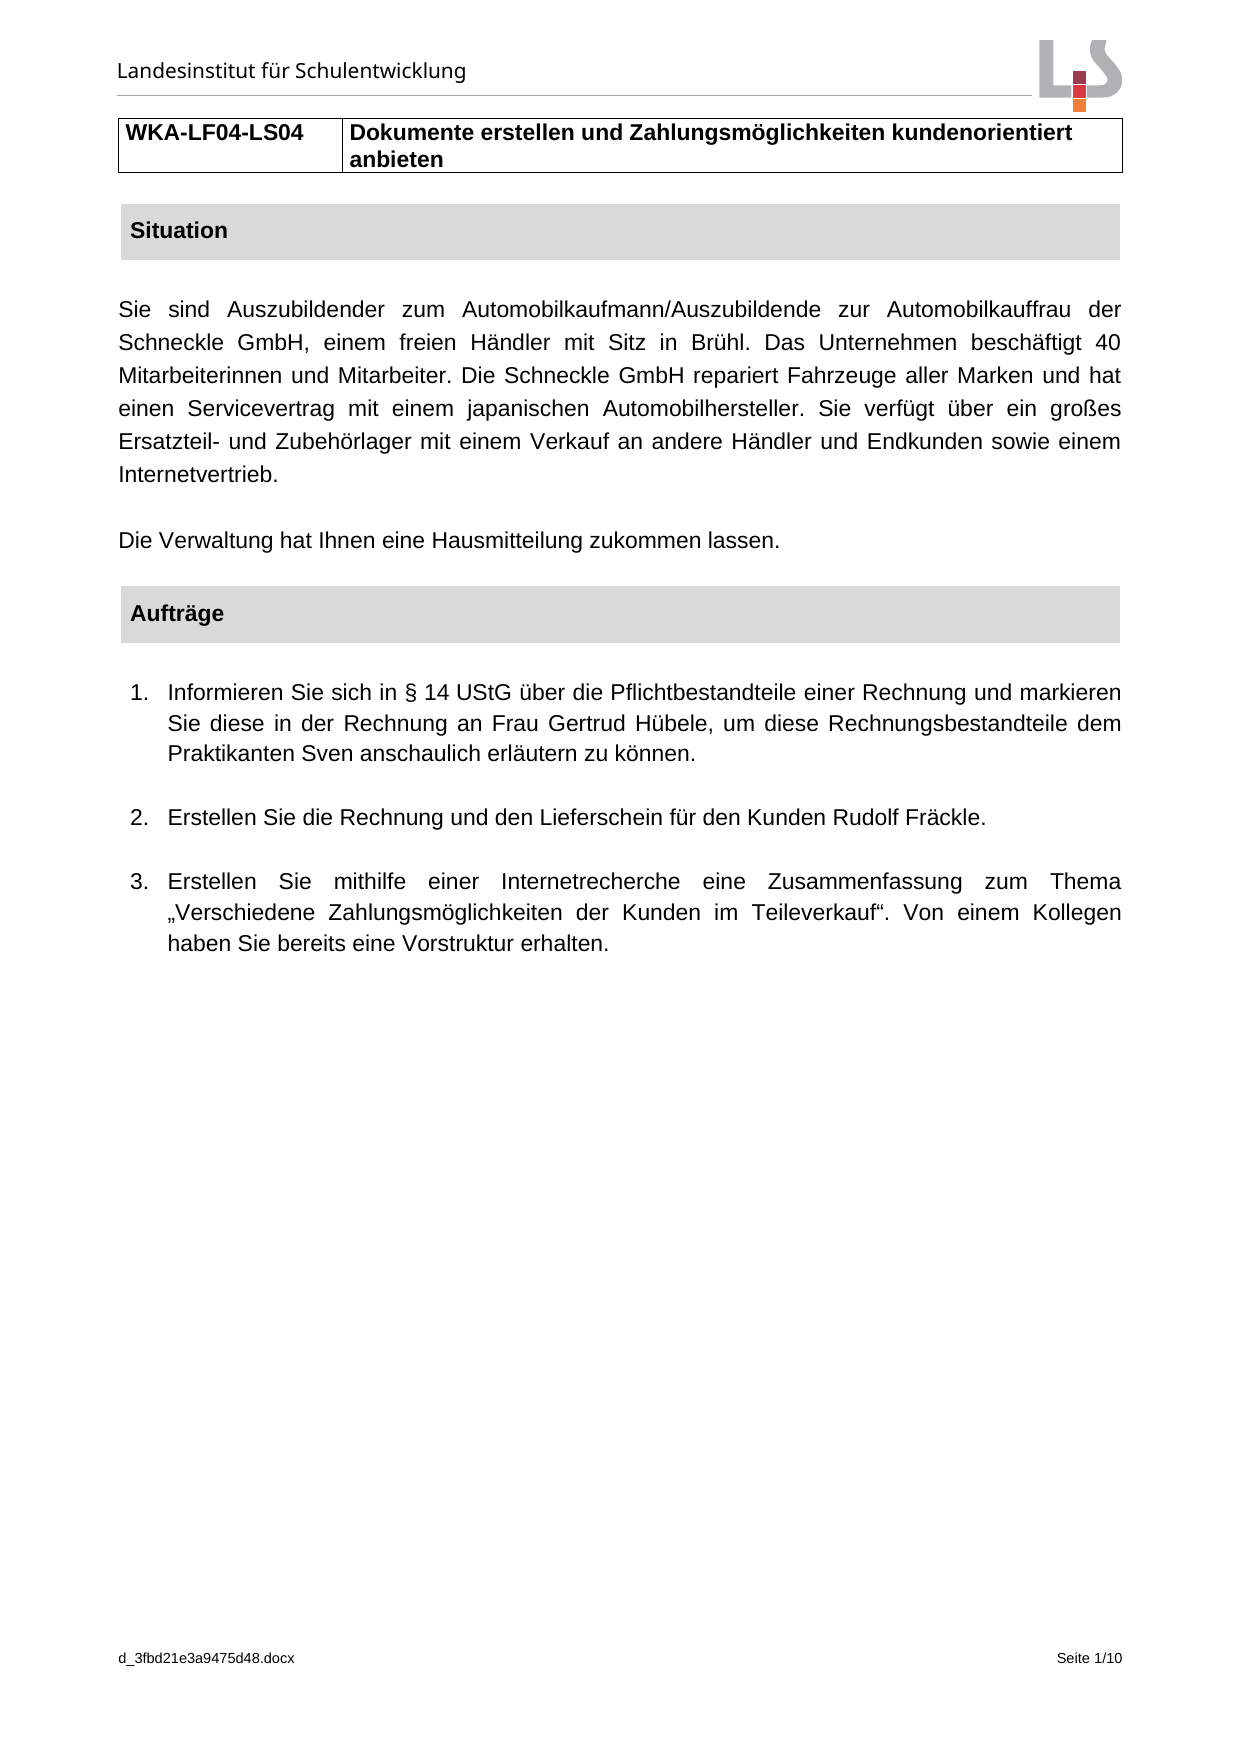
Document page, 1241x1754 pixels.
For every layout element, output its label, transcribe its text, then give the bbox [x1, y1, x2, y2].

text Erstellen Sie die Rechnung und den Lieferschein für den Kunden Rudolf Fräckle. [130, 801, 1122, 832]
text Informieren Sie sich in § 14 UStG über die Pflichtbestandteile einer Rechnung und markieren Sie diese in der Rechnung an Frau Gertrud Hübele, um diese Rechnungsbestandteile dem Praktikanten Sven anschaulich erläutern zu können. [130, 676, 1122, 768]
text Sie sind Auszubildender zum Automobilkaufmann/Auszubildende zur Automobilkauffrau der Schneckle GmbH, einem freien Händler mit Sitz in Brühl. Das Unternehmen beschäftigt 40 Mitarbeiterinnen und Mitarbeiter. Die Schneckle GmbH repariert Fahrzeuge aller Marken und hat einen Servicevertrag mit einem japanischen Automobilhersteller. Sie verfügt über ein großes Ersatzteil- und Zubehörlager mit einem Verkauf an andere Händler und Endkunden sowie einem Internetvertrieb. [118, 291, 1122, 489]
text Erstellen Sie mithilfe einer Internetrecherche eine Zusammenfassung zum Thema „Verschiedene Zahlungsmöglichkeiten der Kunden im Teileverkauf“. Von einem Kollegen haben Sie bereits eine Vorstruktur erhalten. [130, 865, 1122, 957]
table_header WKA-LF04-LS04 [119, 119, 342, 172]
text Situation [122, 205, 1119, 259]
table_header Dokumente erstellen und Zahlungsmöglichkeiten kundenorientiert anbieten [343, 119, 1122, 172]
text Die Verwaltung hat Ihnen eine Hausmitteilung zukommen lassen. [118, 522, 1122, 556]
text Aufträge [122, 588, 1119, 642]
